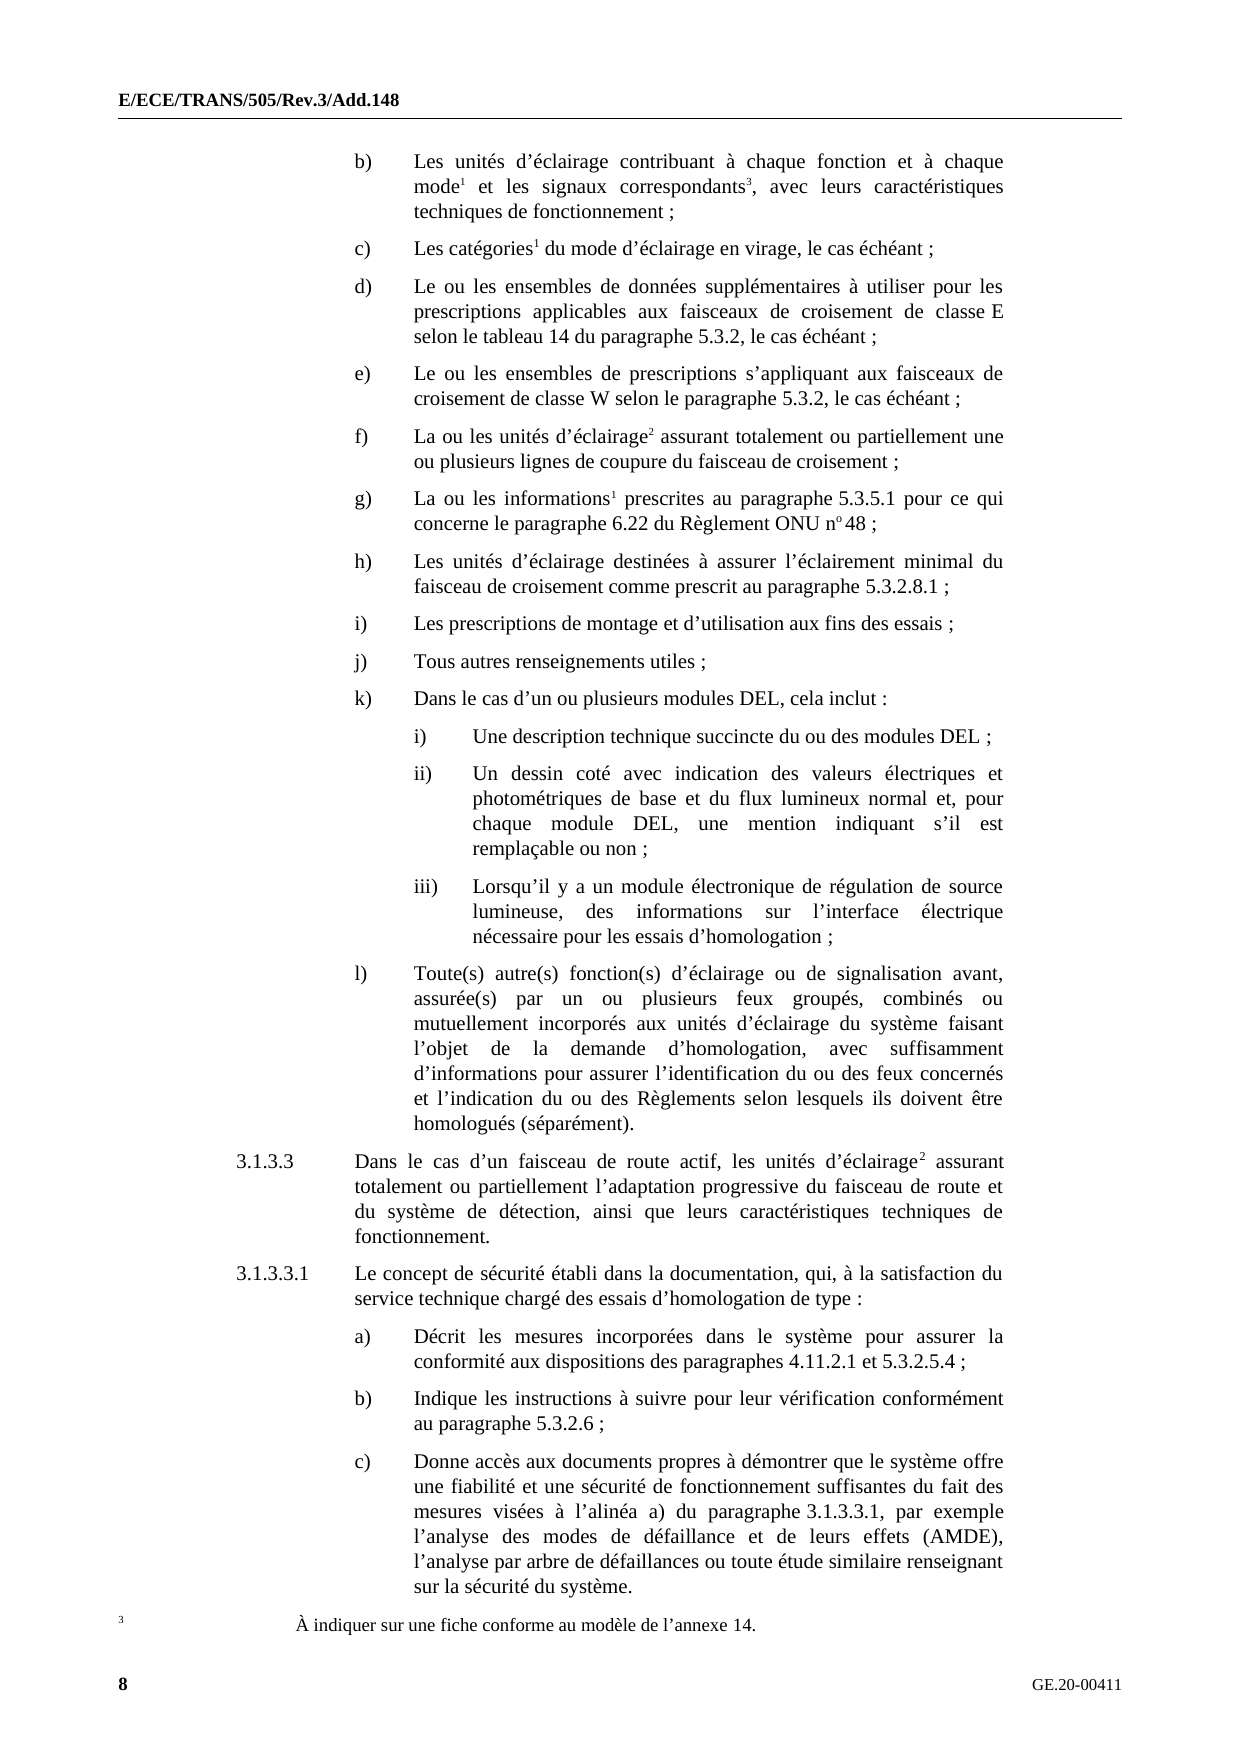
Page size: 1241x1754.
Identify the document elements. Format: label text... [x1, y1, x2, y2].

text i) Les prescriptions de montage et d’utilisation aux fins des essais ; [354, 610, 1004, 635]
text d) Le ou les ensembles de données supplémentaires à utiliser pour les prescriptions applicables aux faisceaux de croisement de classe E selon le tableau 14 du paragraphe 5.3.2, le cas échéant ; [354, 273, 1004, 348]
text iii) Lorsqu’il y a un module électronique de régulation de source lumineuse, des informations sur l’interface électrique nécessaire pour les essais d’homologation ; [413, 873, 1004, 948]
text ii) Un dessin coté avec indication des valeurs électriques et photométriques de base et du flux lumineux normal et, pour chaque module DEL, une mention indiquant s’il est remplaçable ou non ; [413, 760, 1004, 860]
text b) Les unités d’éclairage contribuant à chaque fonction et à chaque mode1 et les signaux correspondants, avec leurs caractéristiques techniques de fonctionnement ; [354, 148, 1004, 223]
text h) Les unités d’éclairage destinées à assurer l’éclairement minimal du faisceau de croisement comme prescrit au paragraphe 5.3.2.8.1 ; [354, 548, 1004, 598]
text f) La ou les unités d’éclairage2 assurant totalement ou partiellement une ou plusieurs lignes de coupure du faisceau de croisement ; [354, 423, 1004, 473]
text c) Donne accès aux documents propres à démontrer que le système offre une fiabilité et une sécurité de fonctionnement suffisantes du fait des mesures visées à l’alinéa a) du paragraphe 3.1.3.3.1, par exemple l’analyse des modes de défaillance et de leurs effets (AMDE), l’analyse par arbre de défaillances ou toute étude similaire renseignant sur la sécurité du système. [354, 1448, 1004, 1598]
text a) Décrit les mesures incorporées dans le système pour assurer la conformité aux dispositions des paragraphes 4.11.2.1 et 5.3.2.5.4 ; [354, 1323, 1004, 1373]
text 3.1.3.3 Dans le cas d’un faisceau de route actif, les unités d’éclairage2 assurant totalement ou partiellement l’adaptation progressive du faisceau de route et du système de détection, ainsi que leurs caractéristiques techniques de fonctionnement. [236, 1148, 1004, 1248]
text 3.1.3.3.1 Le concept de sécurité établi dans la documentation, qui, à la satisfaction du service technique chargé des essais d’homologation de type : [236, 1260, 1004, 1310]
text j) Tous autres renseignements utiles ; [354, 648, 1004, 673]
text b) Indique les instructions à suivre pour leur vérification conformément au paragraphe 5.3.2.6 ; [354, 1385, 1004, 1435]
text e) Le ou les ensembles de prescriptions s’appliquant aux faisceaux de croisement de classe W selon le paragraphe 5.3.2, le cas échéant ; [354, 360, 1004, 410]
text c) Les catégories1 du mode d’éclairage en virage, le cas échéant ; [354, 235, 1004, 260]
text k) Dans le cas d’un ou plusieurs modules DEL, cela inclut : [354, 685, 1004, 710]
text l) Toute(s) autre(s) fonction(s) d’éclairage ou de signalisation avant, assurée(s) par un ou plusieurs feux groupés, combinés ou mutuellement incorporés aux unités d’éclairage du système faisant l’objet de la demande d’homologation, avec suffisamment d’informations pour assurer l’identification du ou des feux concernés et l’indication du ou des Règlements selon lesquels ils doivent être homologués (séparément). [354, 960, 1004, 1135]
text g) La ou les informations1 prescrites au paragraphe 5.3.5.1 pour ce qui concerne le paragraphe 6.22 du Règlement ONU no 48 ; [354, 485, 1004, 535]
text i) Une description technique succincte du ou des modules DEL ; [413, 723, 1004, 748]
